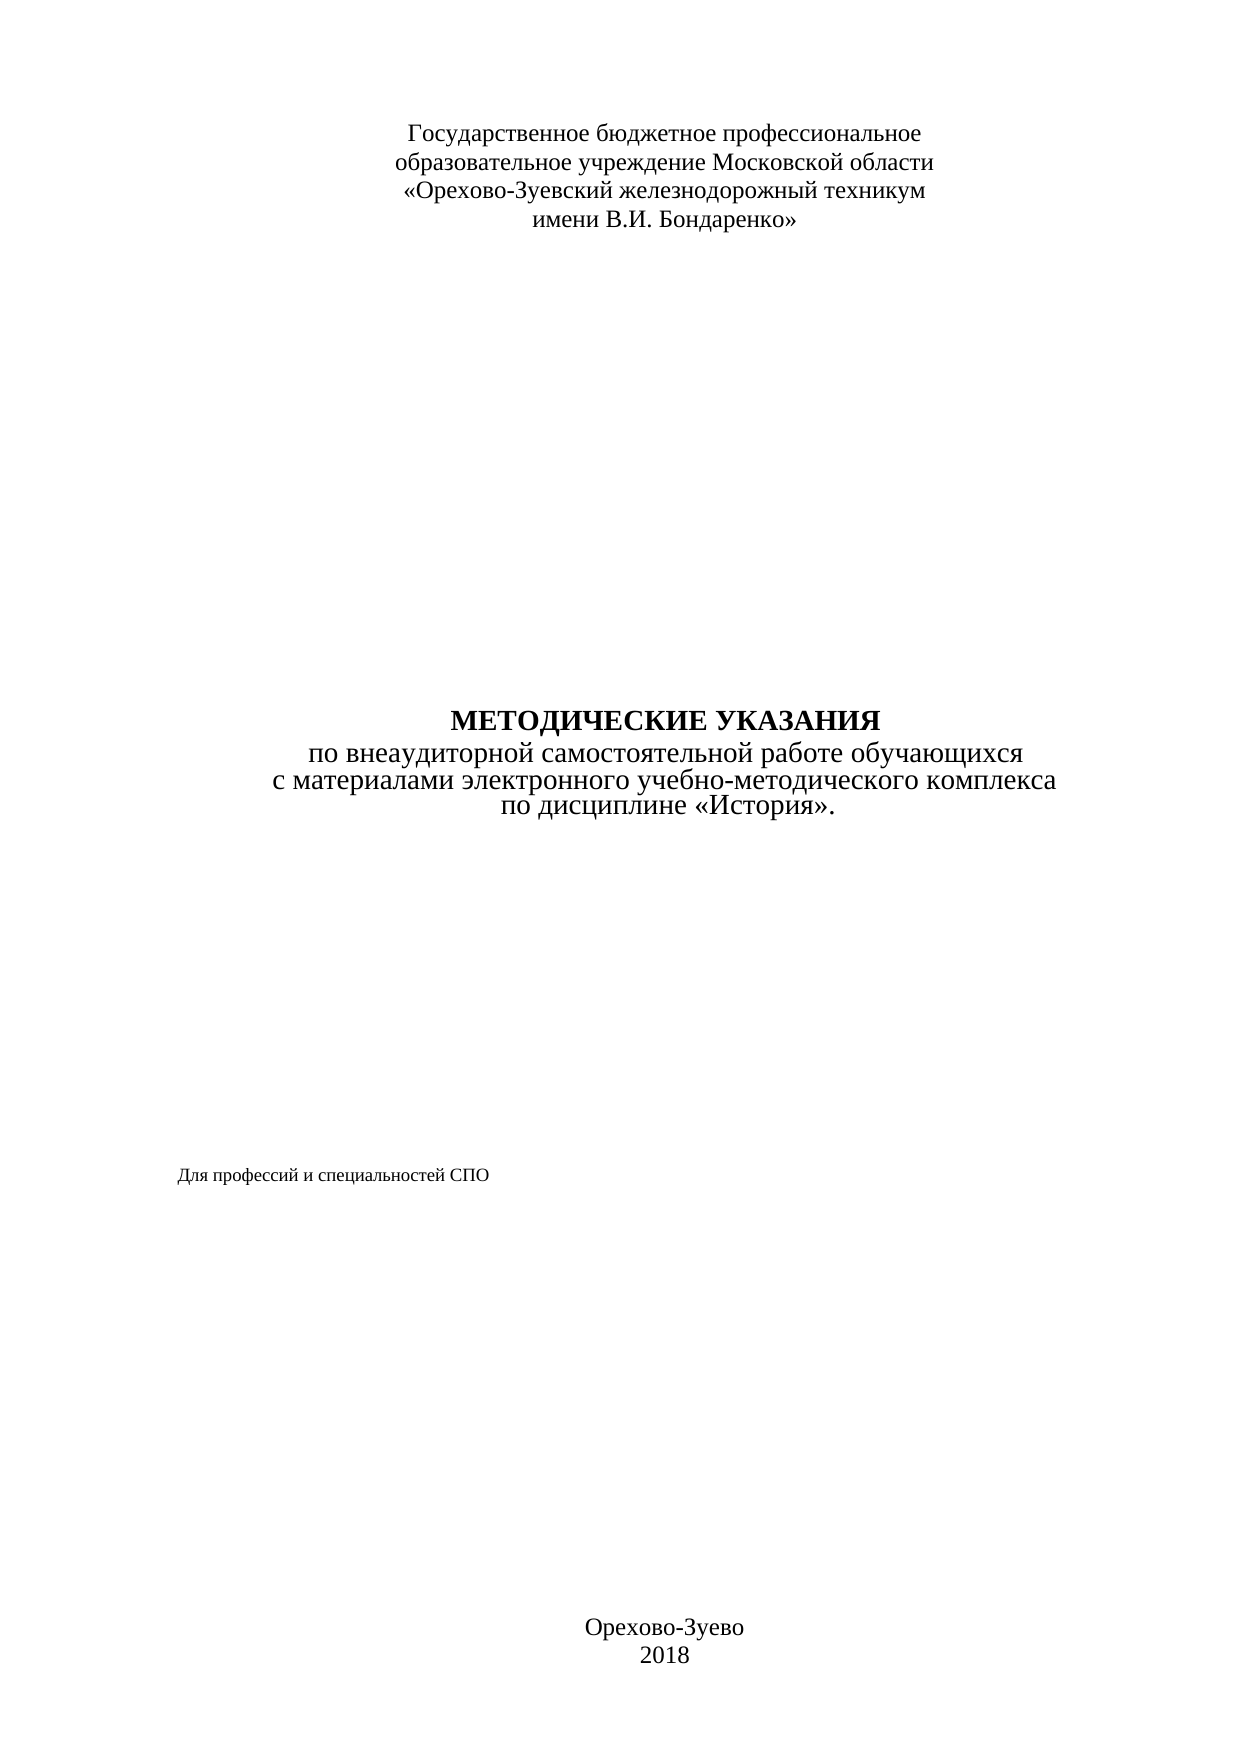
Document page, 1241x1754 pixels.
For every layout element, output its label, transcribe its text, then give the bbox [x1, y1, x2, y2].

text образовательное учреждение Московской области [177, 147, 1152, 176]
text «Орехово-Зуевский железнодорожный техникум [177, 176, 1152, 204]
text Орехово-Зуево [177, 1612, 1152, 1641]
text Государственное бюджетное профессиональное [177, 118, 1152, 147]
text по внеаудиторной самостоятельной работе обучающихся [177, 737, 1154, 769]
text с материалами электронного учебно-методического комплекса [177, 769, 1152, 794]
text по дисциплине «История». [177, 794, 1152, 819]
text МЕТОДИЧЕСКИЕ УКАЗАНИЯ [177, 704, 1154, 737]
text Для профессий и специальностей СПО [177, 1162, 1152, 1187]
text имени В.И. Бондаренко» [177, 204, 1152, 233]
text 2018 [177, 1641, 1152, 1669]
